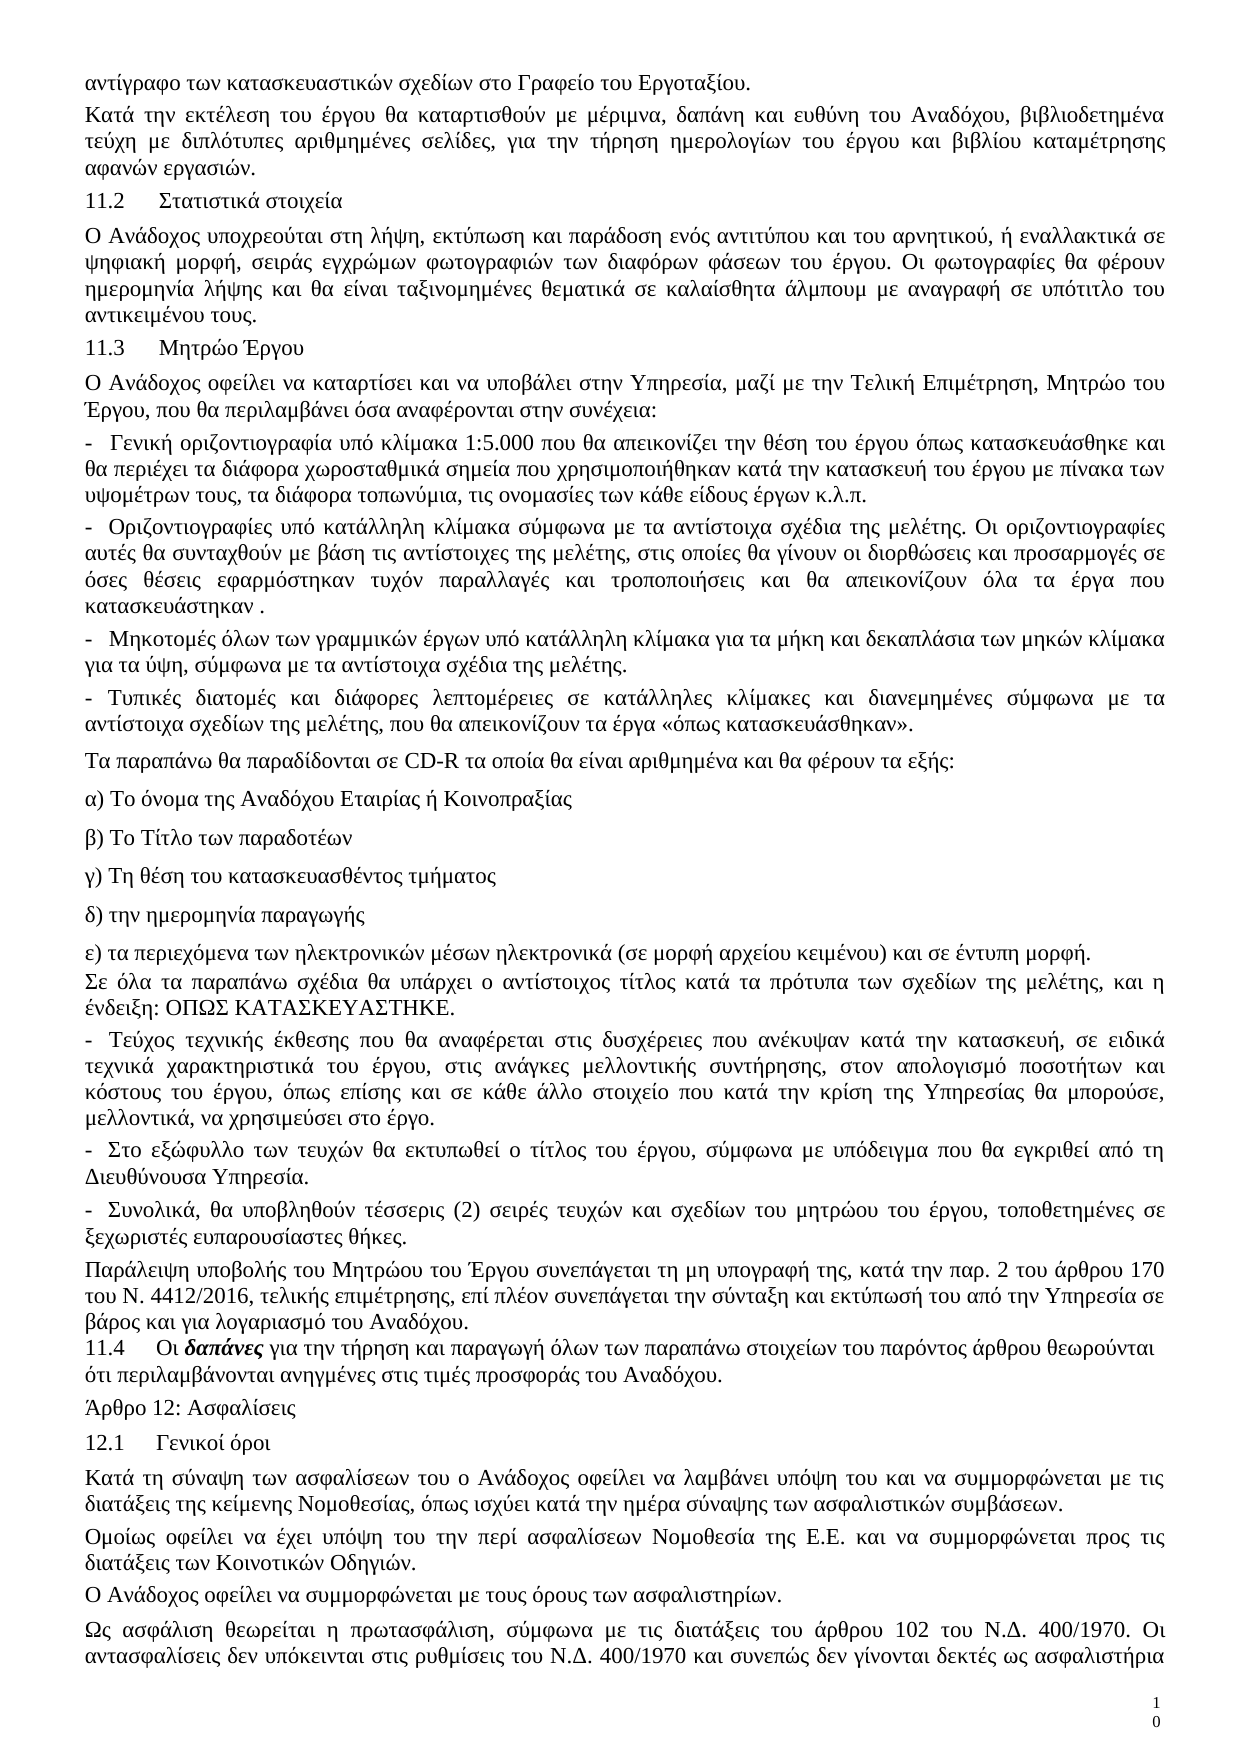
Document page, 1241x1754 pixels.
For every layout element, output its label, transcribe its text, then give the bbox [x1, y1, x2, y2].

text α) Το όνομα της Αναδόχου Εταιρίας ή Κοινοπραξίας [84, 776, 1167, 814]
text Σε όλα τα παραπάνω σχέδια θα υπάρχει ο αντίστοιχος τίτλος κατά τα πρότυπα των σχεδίων της μελέτης, και η ένδειξη: ΟΠΩΣ ΚΑΤΑΣΚΕΥΑΣΤΗΚΕ. [84, 968, 1167, 1021]
text ε) τα περιεχόμενα των ηλεκτρονικών μέσων ηλεκτρονικά (σε μορφή αρχείου κειμένου) και σε έντυπη μορφή. [84, 930, 1167, 968]
list Στατιστικά στοιχεία [84, 190, 1167, 213]
list Οριζοντιογραφίες υπό κατάλληλη κλίμακα σύμφωνα με τα αντίστοιχα σχέδια της μελέτης. Οι οριζοντιογραφίες αυτές θα συνταχθούν με βάση τις αντίστοιχες της μελέτης, στις οποίες θα γίνουν οι διορθώσεις και προσαρμογές σε όσες θέσεις εφαρμόστηκαν τυχόν παραλλαγές και τροποποιήσεις και θα απεικονίζουν όλα τα έργα που κατασκευάστηκαν . [84, 513, 1167, 619]
list Συνολικά, θα υποβληθούν τέσσερις (2) σειρές τευχών και σχεδίων του μητρώου του έργου, τοποθετημένες σε ξεχωριστές ευπαρουσίαστες θήκες. [84, 1196, 1167, 1249]
text Άρθρο 12: Ασφαλίσεις [84, 1397, 1167, 1420]
list Οι δαπάνες για την τήρηση και παραγωγή όλων των παραπάνω στοιχείων του παρόντος άρθρου θεωρούνται [84, 1335, 1167, 1361]
list Στο εξώφυλλο των τευχών θα εκτυπωθεί ο τίτλος του έργου, σύμφωνα με υπόδειγμα που θα εγκριθεί από τη Διευθύνουσα Υπηρεσία. [84, 1137, 1167, 1190]
text Ο Ανάδοχος υποχρεούται στη λήψη, εκτύπωση και παράδοση ενός αντιτύπου και του αρνητικού, ή εναλλακτικά σε ψηφιακή μορφή, σειράς εγχρώμων φωτογραφιών των διαφόρων φάσεων του έργου. Οι φωτογραφίες θα φέρουν ημερομηνία λήψης και θα είναι ταξινομημένες θεματικά σε καλαίσθητα άλμπουμ με αναγραφή σε υπότιτλο του αντικειμένου τους. [84, 222, 1167, 328]
text β) Το Τίτλο των παραδοτέων [84, 814, 1167, 853]
list Γενική οριζοντιογραφία υπό κλίμακα 1:5.000 που θα απεικονίζει την θέση του έργου όπως κατασκευάσθηκε και θα περιέχει τα διάφορα χωροσταθμικά σημεία που χρησιμοποιήθηκαν κατά την κατασκευή του έργου με πίνακα των υψομέτρων τους, τα διάφορα τοπωνύμια, τις ονομασίες των κάθε είδους έργων κ.λ.π. [84, 429, 1167, 507]
list Μηκοτομές όλων των γραμμικών έργων υπό κατάλληλη κλίμακα για τα μήκη και δεκαπλάσια των μηκών κλίμακα για τα ύψη, σύμφωνα με τα αντίστοιχα σχέδια της μελέτης. [84, 625, 1167, 678]
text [84, 69, 1167, 95]
text Παράλειψη υποβολής του Μητρώου του Έργου συνεπάγεται τη μη υπογραφή της, κατά την παρ. 2 του άρθρου 170 του Ν. 4412/2016, τελικής επιμέτρησης, επί πλέον συνεπάγεται την σύνταξη και εκτύπωσή του από την Υπηρεσία σε βάρος και για λογαριασμό του Αναδόχου. [84, 1257, 1167, 1335]
text δ) την ημερομηνία παραγωγής [84, 891, 1167, 930]
list Τυπικές διατομές και διάφορες λεπτομέρειες σε κατάλληλες κλίμακες και διανεμημένες σύμφωνα με τα αντίστοιχα σχεδίων της μελέτης, που θα απεικονίζουν τα έργα «όπως κατασκευάσθηκαν». [84, 684, 1167, 737]
text Ομοίως οφείλει να έχει υπόψη του την περί ασφαλίσεων Νομοθεσία της Ε.Ε. και να συμμορφώνεται προς τις διατάξεις των Κοινοτικών Οδηγιών. [84, 1523, 1167, 1576]
text Ο Ανάδοχος οφείλει να καταρτίσει και να υποβάλει στην Υπηρεσία, μαζί με την Τελική Επιμέτρηση, Μητρώο του Έργου, που θα περιλαμβάνει όσα αναφέρονται στην συνέχεια: [84, 369, 1167, 422]
list Τεύχος τεχνικής έκθεσης που θα αναφέρεται στις δυσχέρειες που ανέκυψαν κατά την κατασκευή, σε ειδικά τεχνικά χαρακτηριστικά του έργου, στις ανάγκες μελλοντικής συντήρησης, στον απολογισμό ποσοτήτων και κόστους του έργου, όπως επίσης και σε κάθε άλλο στοιχείο που κατά την κρίση της Υπηρεσίας θα μπορούσε, μελλοντικά, να χρησιμεύσει στο έργο. [84, 1027, 1167, 1131]
text Κατά την εκτέλεση του έργου θα καταρτισθούν με μέριμνα, δαπάνη και ευθύνη του Αναδόχου, βιβλιοδετημένα τεύχη με διπλότυπες αριθμημένες σελίδες, για την τήρηση ημερολογίων του έργου και βιβλίου καταμέτρησης αφανών εργασιών. [84, 101, 1167, 181]
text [84, 1617, 1167, 1669]
text ότι περιλαμβάνονται ανηγμένες στις τιμές προσφοράς του Αναδόχου. [84, 1361, 1167, 1388]
list Μητρώο Έργου [84, 337, 1167, 360]
text Ο Ανάδοχος οφείλει να συμμορφώνεται με τους όρους των ασφαλιστηρίων. [84, 1584, 1167, 1607]
text Τα παραπάνω θα παραδίδονται σε CD-R τα οποία θα είναι αριθμημένα και θα φέρουν τα εξής: [84, 737, 1167, 776]
text γ) Τη θέση του κατασκευασθέντος τμήματος [84, 853, 1167, 891]
list Γενικοί όροι [84, 1432, 1167, 1454]
text Κατά τη σύναψη των ασφαλίσεων του ο Ανάδοχος οφείλει να λαμβάνει υπόψη του και να συμμορφώνεται με τις διατάξεις της κείμενης Νομοθεσίας, όπως ισχύει κατά την ημέρα σύναψης των ασφαλιστικών συμβάσεων. [84, 1464, 1167, 1517]
